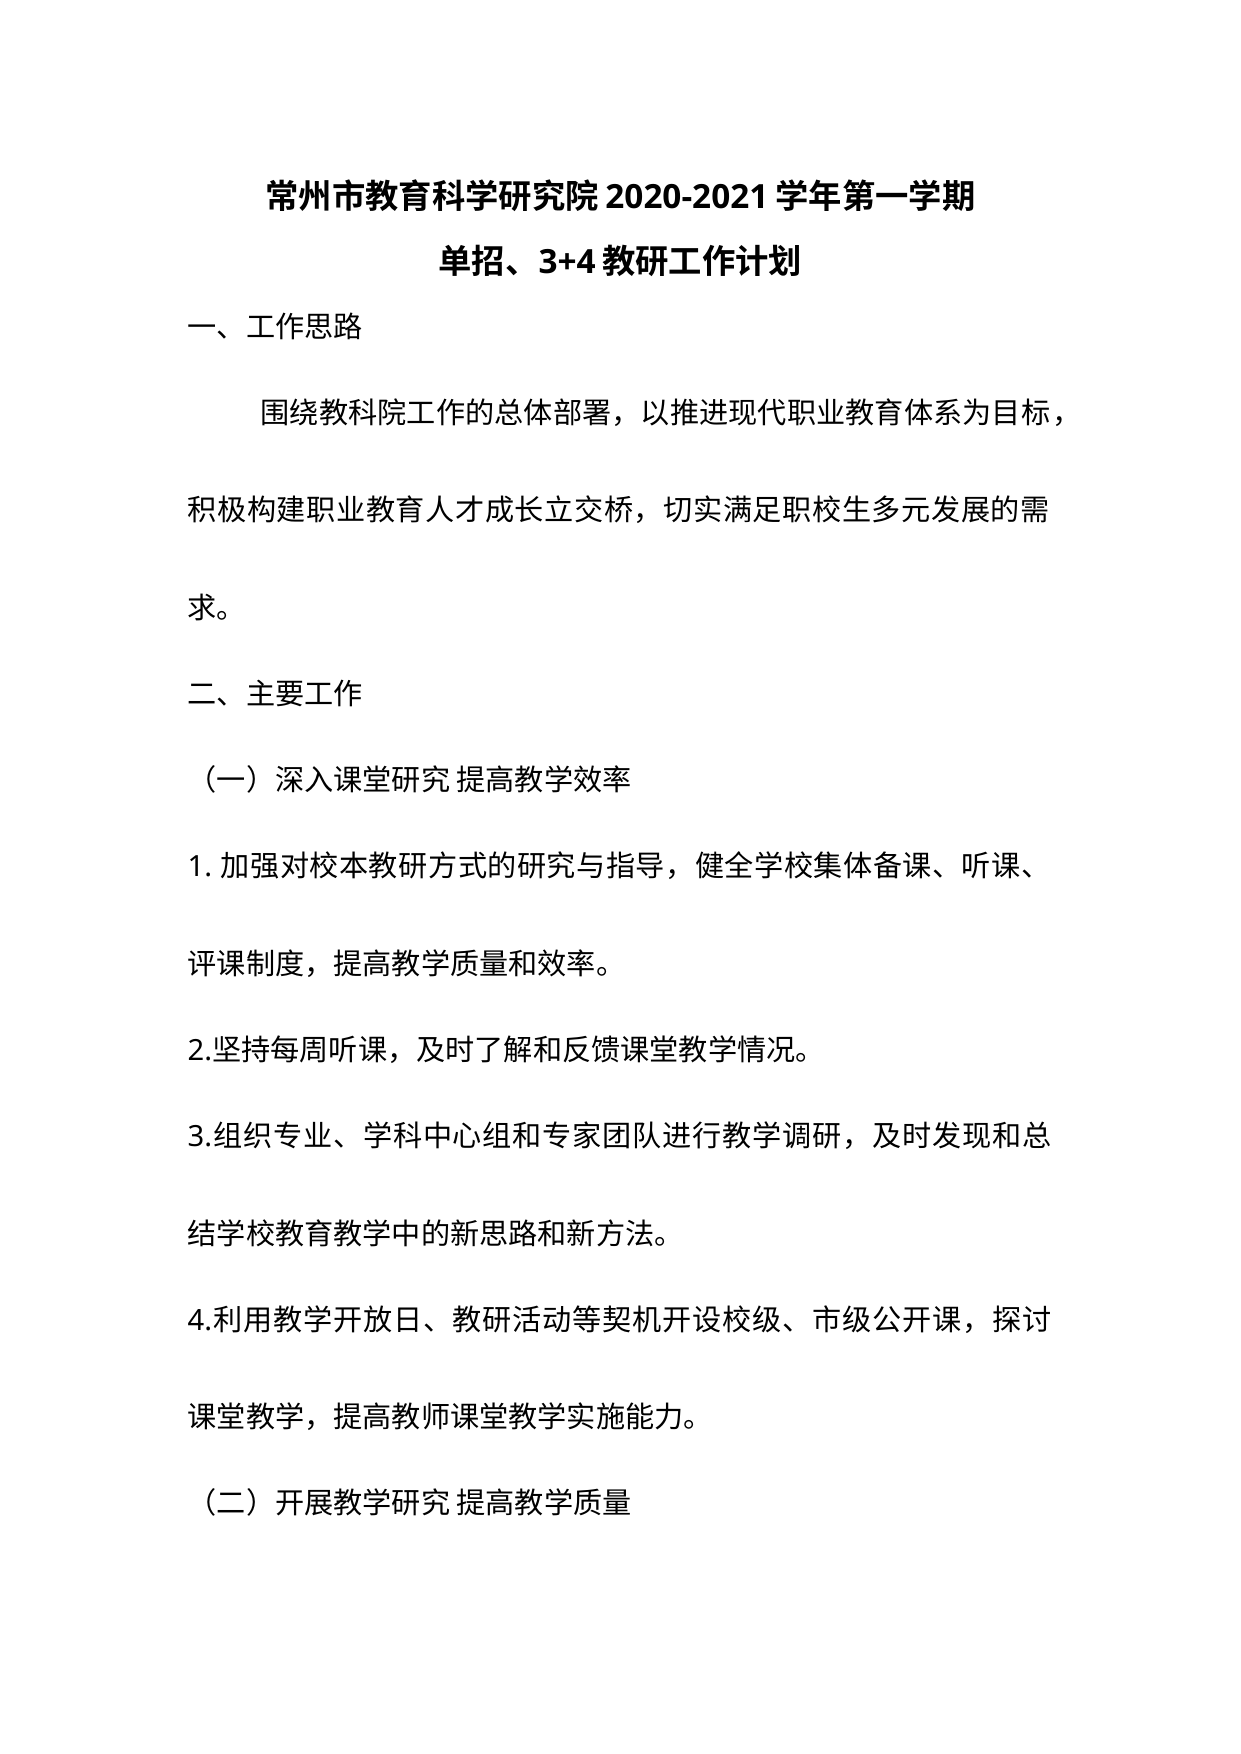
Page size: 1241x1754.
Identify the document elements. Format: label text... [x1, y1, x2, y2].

text 一、工作思路 [187, 292, 1053, 357]
text 1. 加强对校本教研方式的研究与指导，健全学校集体备课、听课、评课制度，提高教学质量和效率。 [187, 832, 1053, 994]
text 2.坚持每周听课，及时了解和反馈课堂教学情况。 [187, 1015, 1053, 1080]
text 围绕教科院工作的总体部署，以推进现代职业教育体系为目标，积极构建职业教育人才成长立交桥，切实满足职校生多元发展的需求。 [187, 378, 1053, 638]
text 单招、3+4教研工作计划 [187, 227, 1053, 292]
text 二、主要工作 [187, 659, 1053, 724]
text （二）开展教学研究 提高教学质量 [187, 1469, 1053, 1534]
text 常州市教育科学研究院2020-2021学年第一学期 [187, 162, 1053, 227]
text 4.利用教学开放日、教研活动等契机开设校级、市级公开课，探讨课堂教学，提高教师课堂教学实施能力。 [187, 1285, 1053, 1447]
text （一）深入课堂研究 提高教学效率 [187, 745, 1053, 810]
text 3.组织专业、学科中心组和专家团队进行教学调研，及时发现和总结学校教育教学中的新思路和新方法。 [187, 1101, 1053, 1264]
